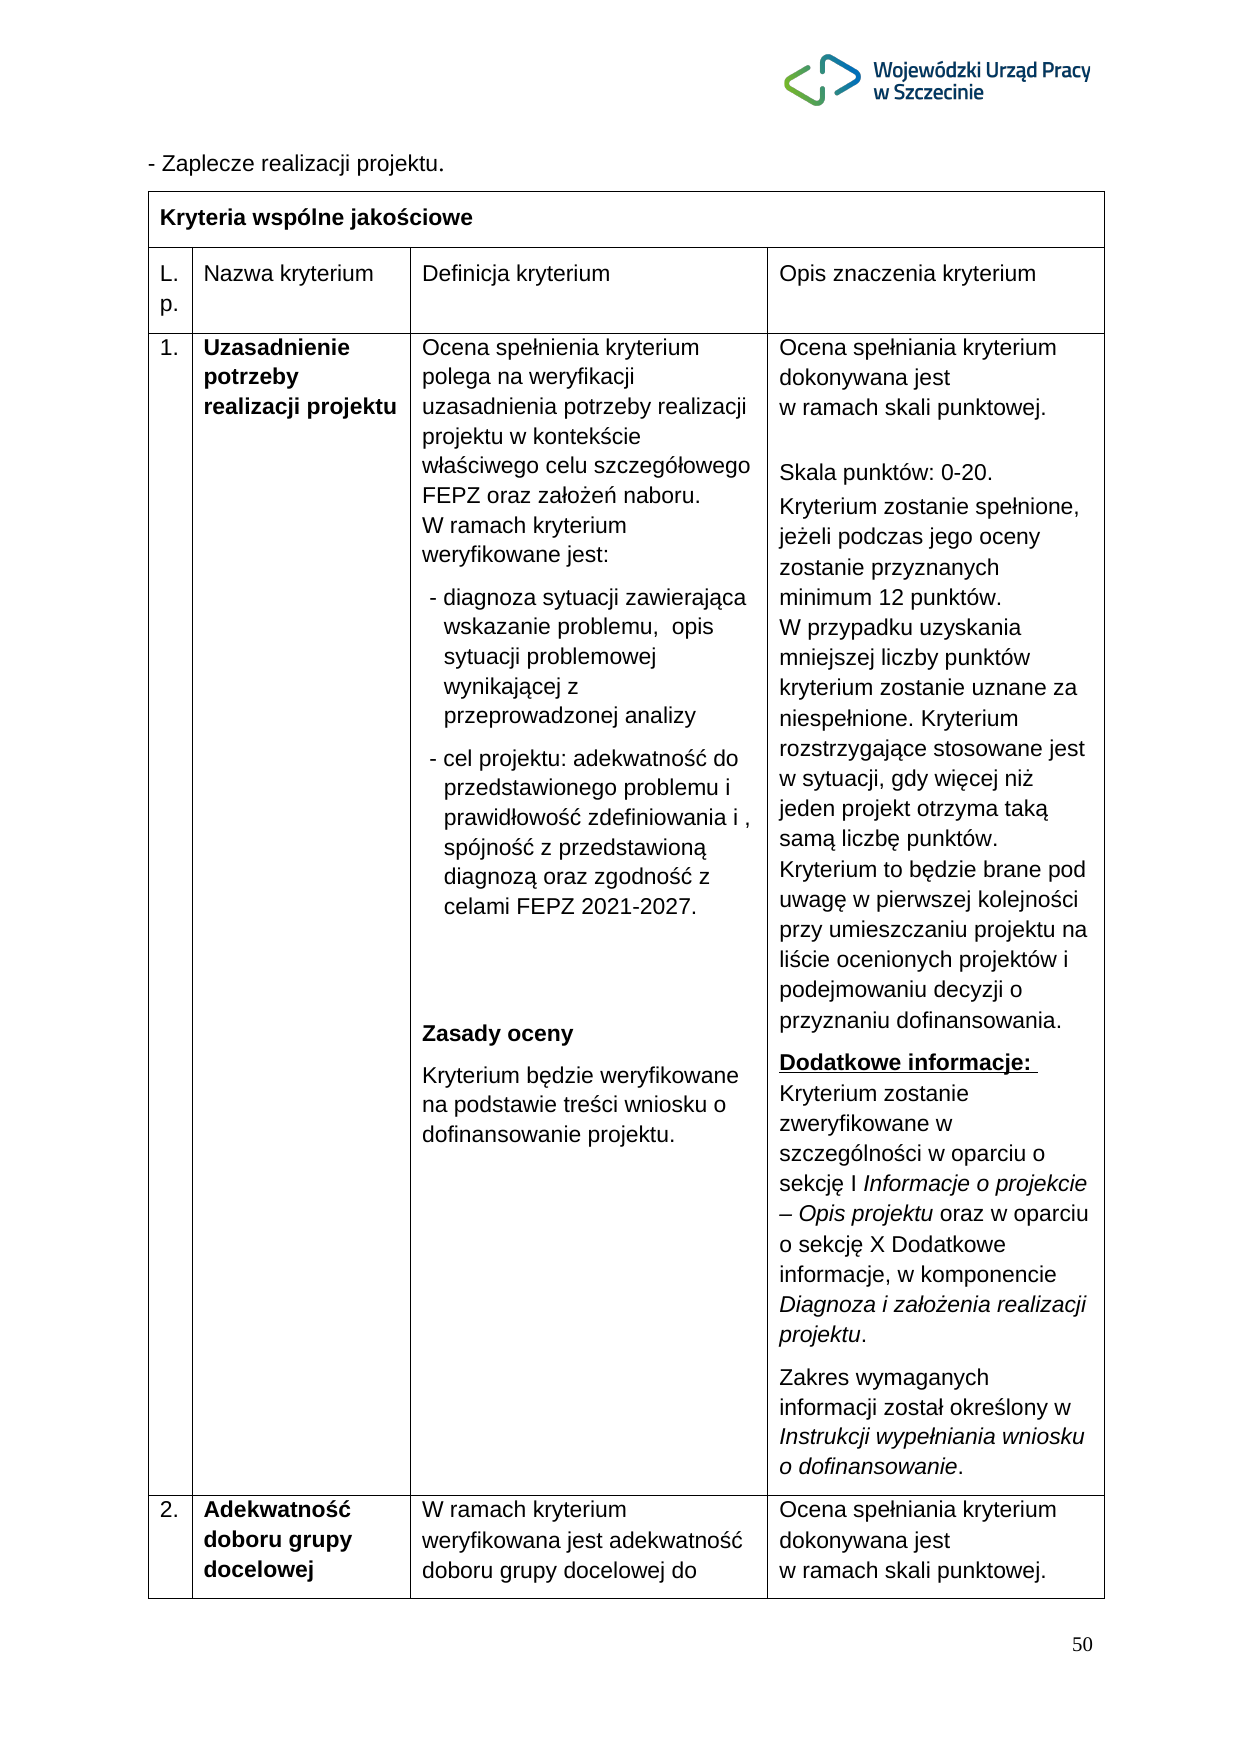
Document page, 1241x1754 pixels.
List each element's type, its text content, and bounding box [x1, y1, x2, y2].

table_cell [768, 1496, 1104, 1598]
table_cell Opis znaczenia kryterium [768, 248, 1104, 333]
table_cell Uzasadnienie potrzeby realizacji projektu [193, 334, 410, 1495]
text - Zaplecze realizacji projektu. [148, 148, 1092, 176]
table_cell Adekwatność doboru grupy docelowej [193, 1496, 410, 1598]
table_cell Ocena spełnienia kryterium polega na weryfikacji uzasadnienia potrzeby realizacji projektu w kontekście właściwego celu szczegółowego FEPZ oraz założeń naboru. W ramach kryterium weryfikowane jest: - diagnoza sytuacji zawierająca wskazanie problemu, opis sytuacji problemowej wynikającej z przeprowadzonej analizy - cel projektu: adekwatność do przedstawionego problemu i prawidłowość zdefiniowania i , spójność z przedstawioną diagnozą oraz zgodność z celami FEPZ 2021-2027. Zasady oceny Kryterium będzie weryfikowane na podstawie treści wniosku o dofinansowanie projektu. [411, 334, 767, 1495]
table_cell L.p. [149, 248, 192, 333]
table_cell [149, 334, 192, 1495]
table_header Kryteria wspólne jakościowe [149, 192, 1104, 247]
table_cell [149, 1496, 192, 1598]
table_cell Definicja kryterium [411, 248, 767, 333]
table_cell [411, 1496, 767, 1598]
picture [784, 54, 1091, 106]
table_cell Ocena spełniania kryterium dokonywana jest w ramach skali punktowej. Skala punktów: 0-20. Kryterium zostanie spełnione, jeżeli podczas jego oceny zostanie przyznanych minimum 12 punktów. W przypadku uzyskania mniejszej liczby punktów kryterium zostanie uznane za niespełnione. Kryterium rozstrzygające stosowane jest w sytuacji, gdy więcej niż jeden projekt otrzyma taką samą liczbę punktów. Kryterium to będzie brane pod uwagę w pierwszej kolejności przy umieszczaniu projektu na liście ocenionych projektów i podejmowaniu decyzji o przyznaniu dofinansowania. Dodatkowe informacje: Kryterium zostanie zweryfikowane w szczególności w oparciu o sekcję I Informacje o projekcie – Opis projektu oraz w oparciu o sekcję X Dodatkowe informacje, w komponencie Diagnoza i założenia realizacji projektu. Zakres wymaganych informacji został określony w Instrukcji wypełniania wniosku o dofinansowanie. [768, 334, 1104, 1495]
table_cell Nazwa kryterium [193, 248, 410, 333]
